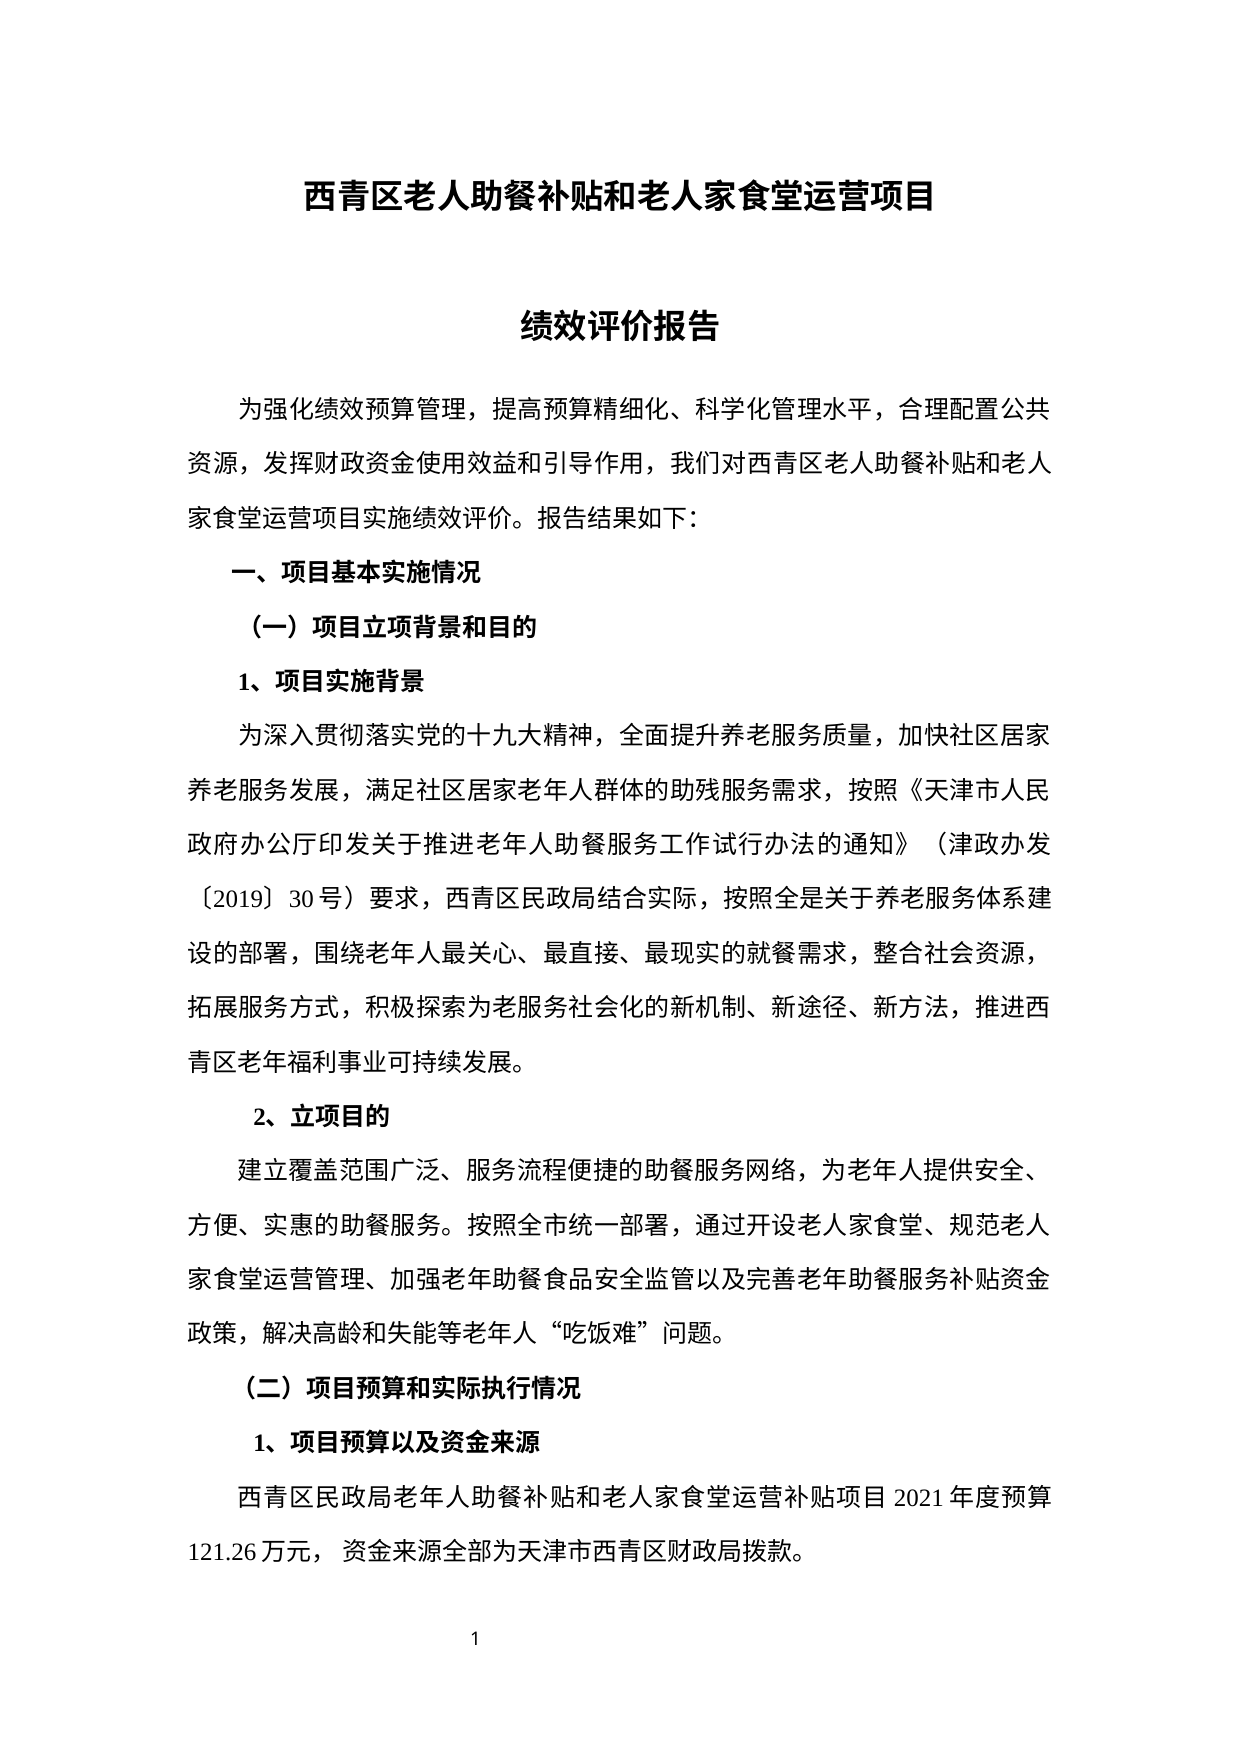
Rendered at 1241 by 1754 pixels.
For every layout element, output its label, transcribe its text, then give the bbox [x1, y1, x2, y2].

text 绩效评价报告 [187, 292, 1053, 357]
text 为深入贯彻落实党的十九大精神，全面提升养老服务质量，加快社区居家养老服务发展，满足社区居家老年人群体的助残服务需求，按照《天津市人民政府办公厅印发关于推进老年人助餐服务工作试行办法的通知》（津政办发〔2019〕30号）要求，西青区民政局结合实际，按照全是关于养老服务体系建设的部署，围绕老年人最关心、最直接、最现实的就餐需求，整合社会资源，拓展服务方式，积极探索为老服务社会化的新机制、新途径、新方法，推进西青区老年福利事业可持续发展。 [187, 716, 1053, 1078]
subtitle 1、项目实施背景 [187, 661, 1053, 698]
subtitle （一）项目立项背景和目的 [187, 607, 1053, 643]
text 西青区老人助餐补贴和老人家食堂运营项目 [187, 162, 1053, 227]
text 为强化绩效预算管理，提高预算精细化、科学化管理水平，合理配置公共资源，发挥财政资金使用效益和引导作用，我们对西青区老人助餐补贴和老人家食堂运营项目实施绩效评价。报告结果如下： [187, 389, 1053, 534]
subtitle 1、项目预算以及资金来源 [253, 1423, 1053, 1459]
text 西青区民政局老年人助餐补贴和老人家食堂运营补贴项目2021年度预算121.26万元， 资金来源全部为天津市西青区财政局拨款。 [187, 1477, 1053, 1568]
subtitle 一、项目基本实施情况 [231, 553, 1053, 589]
subtitle （二）项目预算和实际执行情况 [231, 1368, 1053, 1404]
text 建立覆盖范围广泛、服务流程便捷的助餐服务网络，为老年人提供安全、方便、实惠的助餐服务。按照全市统一部署，通过开设老人家食堂、规范老人家食堂运营管理、加强老年助餐食品安全监管以及完善老年助餐服务补贴资金政策，解决高龄和失能等老年人“吃饭难”问题。 [187, 1151, 1053, 1350]
subtitle 立项目的 [253, 1096, 1053, 1133]
